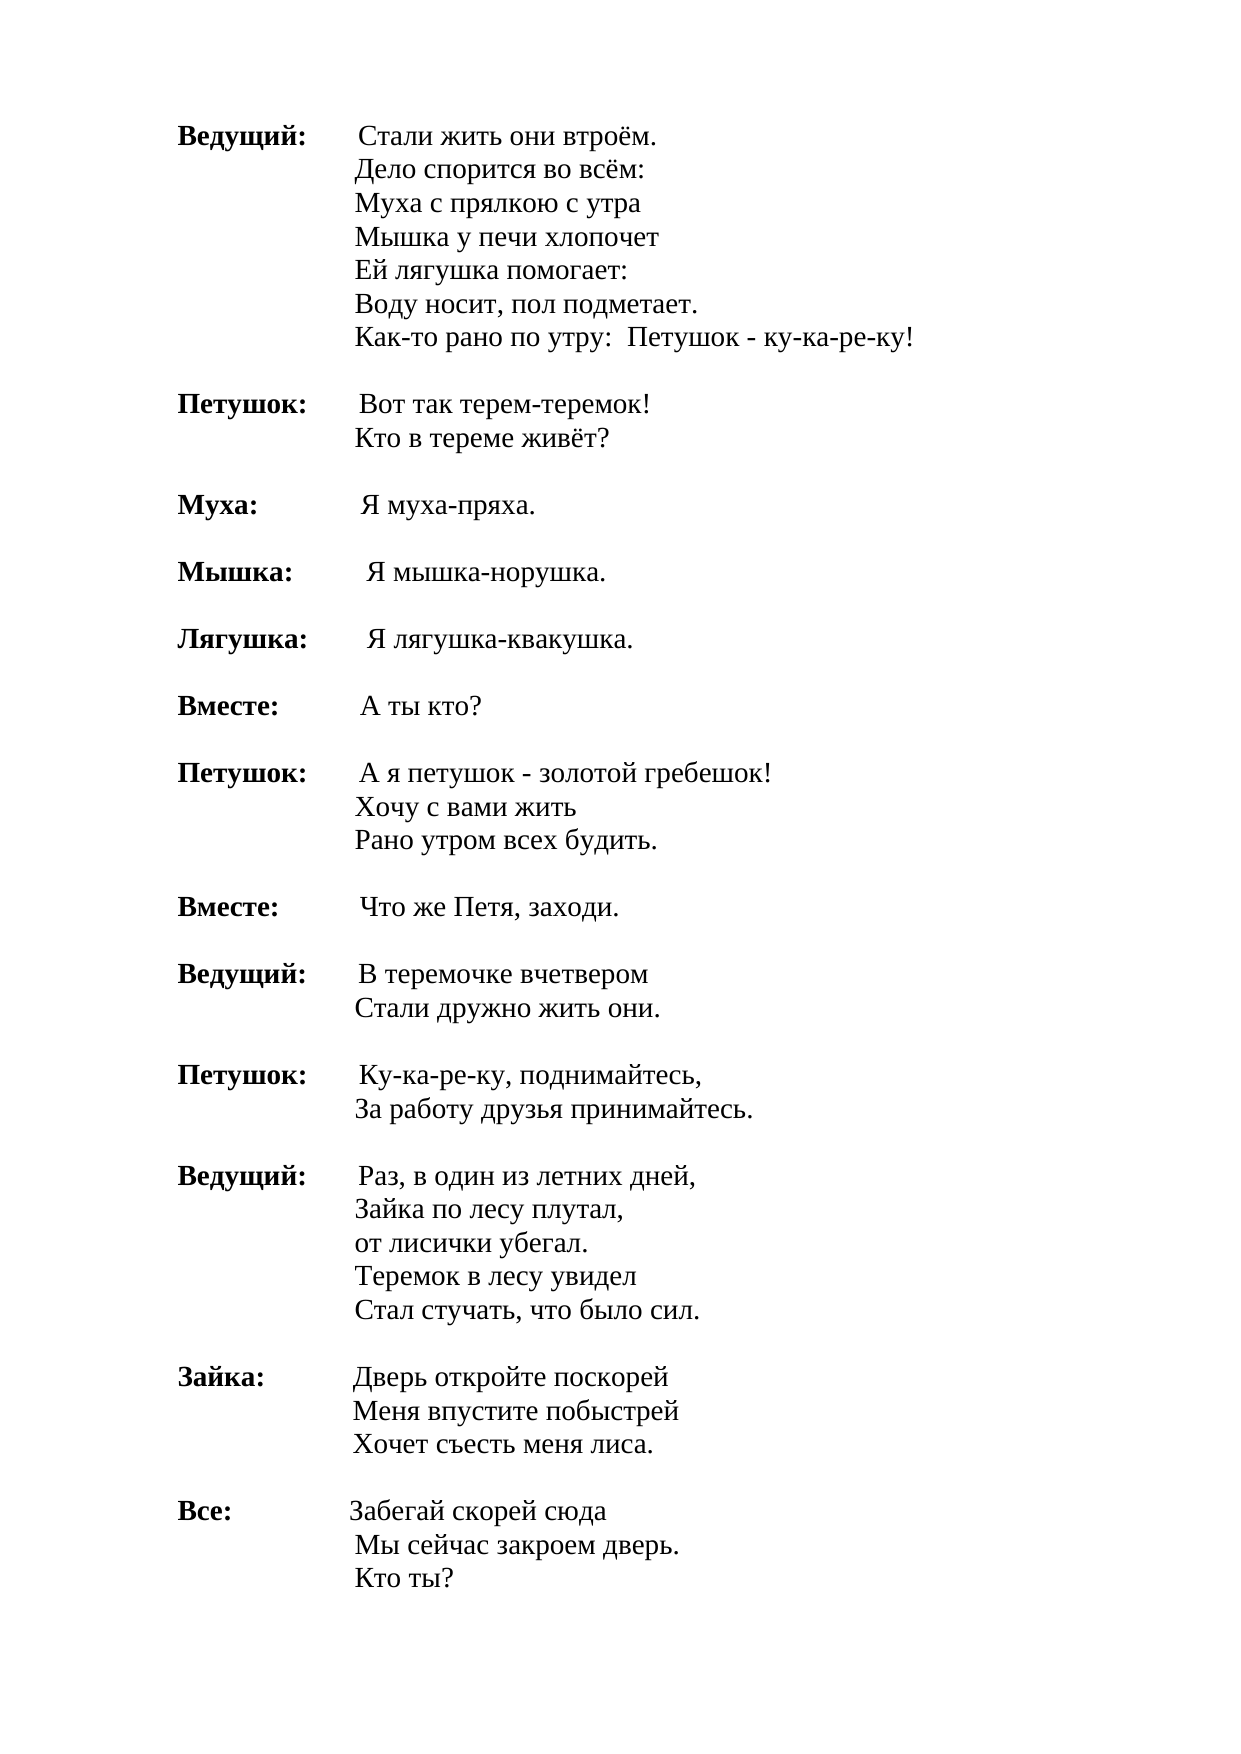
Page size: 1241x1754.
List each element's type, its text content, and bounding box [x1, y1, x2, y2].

text Вместе: Что же Петя, заходи. [177, 889, 1152, 923]
text Петушок: Ку-ка-ре-ку, поднимайтесь, [177, 1057, 1152, 1091]
text Зайка по лесу плутал, [354, 1191, 1152, 1225]
text Петушок: А я петушок - золотой гребешок! [177, 755, 1152, 789]
text Мышка у печи хлопочет [354, 219, 1152, 252]
text Ведущий: Раз, в один из летних дней, [177, 1158, 1152, 1191]
text Стал стучать, что было сил. [354, 1292, 1152, 1326]
text Ей лягушка помогает: [354, 252, 1152, 286]
text Петушок: Вот так терем-теремок! [177, 386, 1152, 420]
text Вместе: А ты кто? [177, 688, 1152, 722]
text Муха: Я муха-пряха. [177, 487, 1152, 521]
text Кто ты? [354, 1560, 1152, 1594]
text Мы сейчас закроем дверь. [354, 1527, 1152, 1560]
text Лягушка: Я лягушка-квакушка. [177, 621, 1152, 655]
text Хочу с вами жить [354, 789, 1152, 822]
text Теремок в лесу увидел [354, 1258, 1152, 1292]
text Ведущий: В теремочке вчетвером [177, 957, 1152, 990]
text Как-то рано по утру: Петушок - ку-ка-ре-ку! [354, 319, 1152, 353]
text Рано утром всех будить. [354, 822, 1152, 856]
text Стали дружно жить они. [354, 990, 1152, 1024]
text Мышка: Я мышка-норушка. [177, 554, 1152, 588]
text Дело спорится во всём: [354, 152, 1152, 185]
text Меня впустите побыстрей [177, 1393, 1152, 1426]
text Муха с прялкою с утра [354, 185, 1152, 219]
text За работу друзья принимайтесь. [354, 1091, 1152, 1124]
text Все: Забегай скорей сюда [177, 1493, 1152, 1527]
text Кто в тереме живёт? [354, 420, 1152, 453]
text от лисички убегал. [354, 1225, 1152, 1258]
text Ведущий: Стали жить они втроём. [177, 118, 1152, 152]
text Зайка: Дверь откройте поскорей [177, 1359, 1152, 1393]
text Хочет съесть меня лиса. [177, 1426, 1152, 1460]
text Воду носит, пол подметает. [354, 286, 1152, 319]
